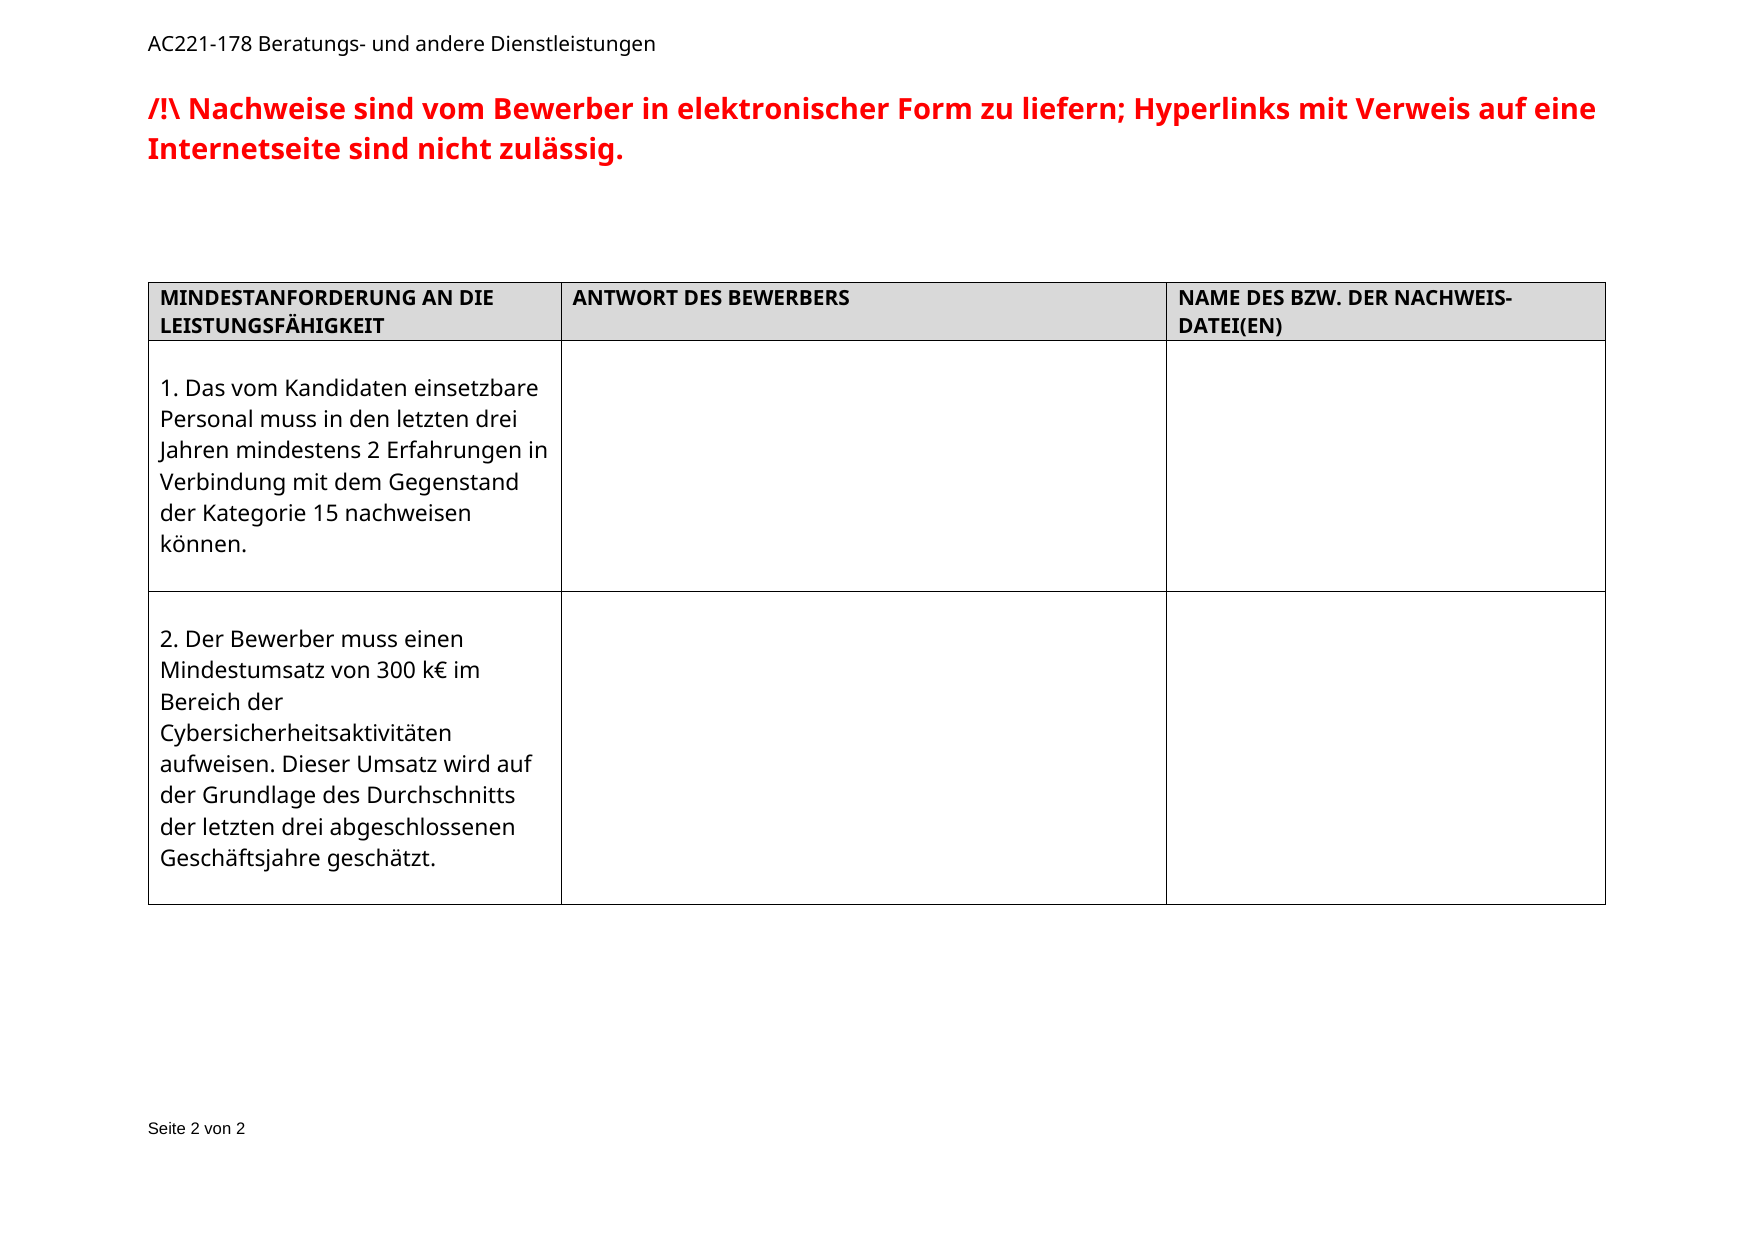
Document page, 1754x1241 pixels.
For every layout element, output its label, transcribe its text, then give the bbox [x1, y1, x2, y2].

table_cell [562, 341, 1166, 591]
table_header ANTWORT DES BEWERBERS [562, 283, 1166, 340]
table_cell [1167, 592, 1605, 904]
table_cell 2. Der Bewerber muss einen Mindestumsatz von 300 k€ im Bereich der Cybersicherheitsaktivitäten aufweisen. Dieser Umsatz wird auf der Grundlage des Durchschnitts der letzten drei abgeschlossenen Geschäftsjahre geschätzt. [149, 592, 561, 904]
table_header NAME DES BZW. DER NACHWEIS-DATEI(EN) [1167, 283, 1605, 340]
table_header MINDESTANFORDERUNG AN DIE LEISTUNGSFÄHIGKEIT [149, 283, 561, 340]
table_cell [562, 592, 1166, 904]
table_cell [1167, 341, 1605, 591]
table_cell 1. Das vom Kandidaten einsetzbare Personal muss in den letzten drei Jahren mindestens 2 Erfahrungen in Verbindung mit dem Gegenstand der Kategorie 15 nachweisen können. [149, 341, 561, 591]
text /!\ Nachweise sind vom Bewerber in elektronischer Form zu liefern; Hyperlinks mit Verweis auf eine Internetseite sind nicht zulässig. [148, 89, 1606, 168]
